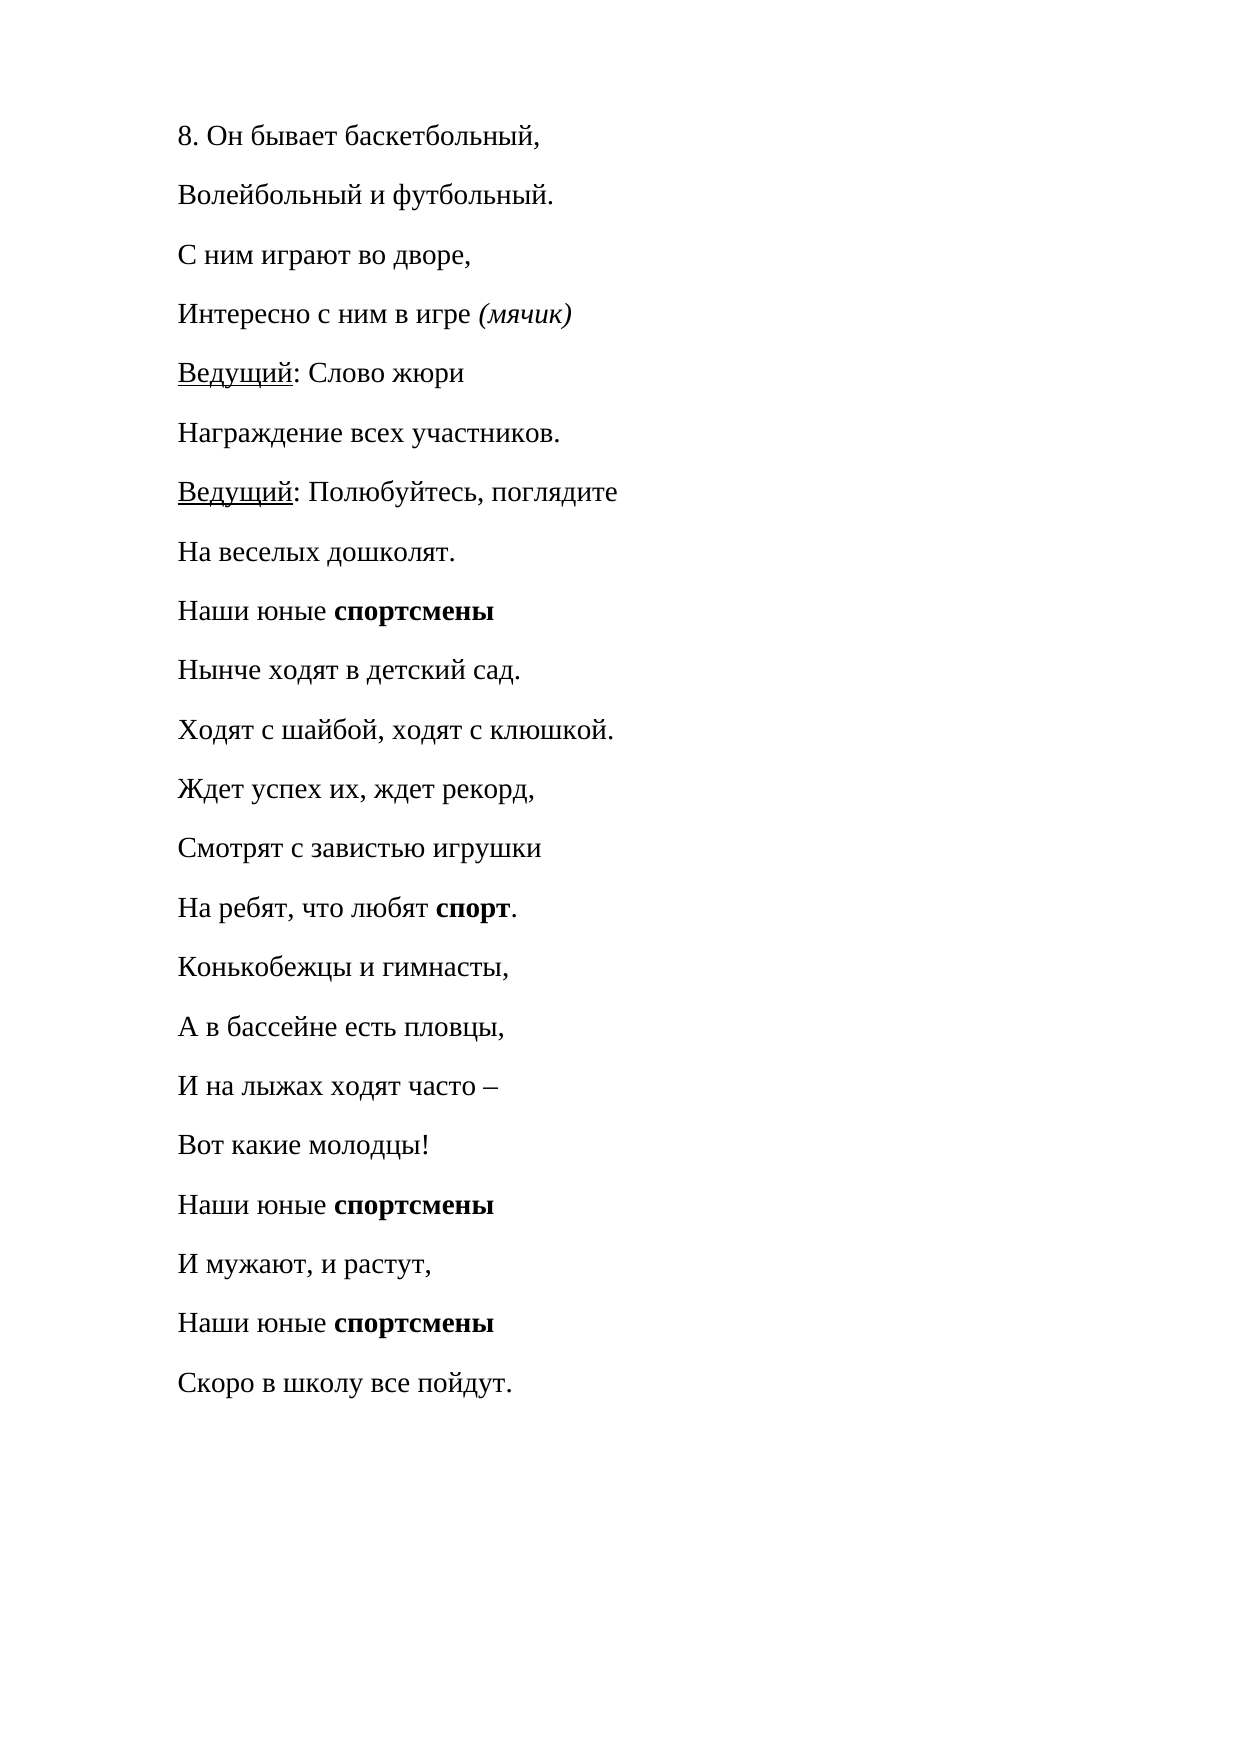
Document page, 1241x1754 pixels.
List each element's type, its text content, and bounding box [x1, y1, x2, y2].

text 8. Он бывает баскетбольный, [177, 118, 1152, 152]
text Вот какие молодцы! [177, 1127, 1152, 1161]
text И на лыжах ходят часто – [177, 1068, 1152, 1102]
text Интересно с ним в игре (мячик) [177, 296, 1152, 330]
text Волейбольный и футбольный. [177, 177, 1152, 211]
text Конькобежцы и гимнасты, [177, 949, 1152, 983]
text Ведущий: Полюбуйтесь, поглядите [177, 474, 1152, 508]
text Наши юные спортсмены [177, 1187, 1152, 1220]
text На веселых дошколят. [177, 534, 1152, 567]
text Скоро в школу все пойдут. [177, 1365, 1152, 1398]
text С ним играют во дворе, [177, 237, 1152, 270]
text Наши юные спортсмены [177, 593, 1152, 627]
text Награждение всех участников. [177, 415, 1152, 448]
text Ходят с шайбой, ходят с клюшкой. [177, 712, 1152, 745]
text И мужают, и растут, [177, 1246, 1152, 1280]
text А в бассейне есть пловцы, [177, 1009, 1152, 1042]
text Ведущий: Слово жюри [177, 356, 1152, 389]
text На ребят, что любят спорт. [177, 890, 1152, 923]
text Ждет успех их, ждет рекорд, [177, 771, 1152, 805]
text Смотрят с завистью игрушки [177, 831, 1152, 864]
text Наши юные спортсмены [177, 1306, 1152, 1339]
text Нынче ходят в детский сад. [177, 652, 1152, 686]
